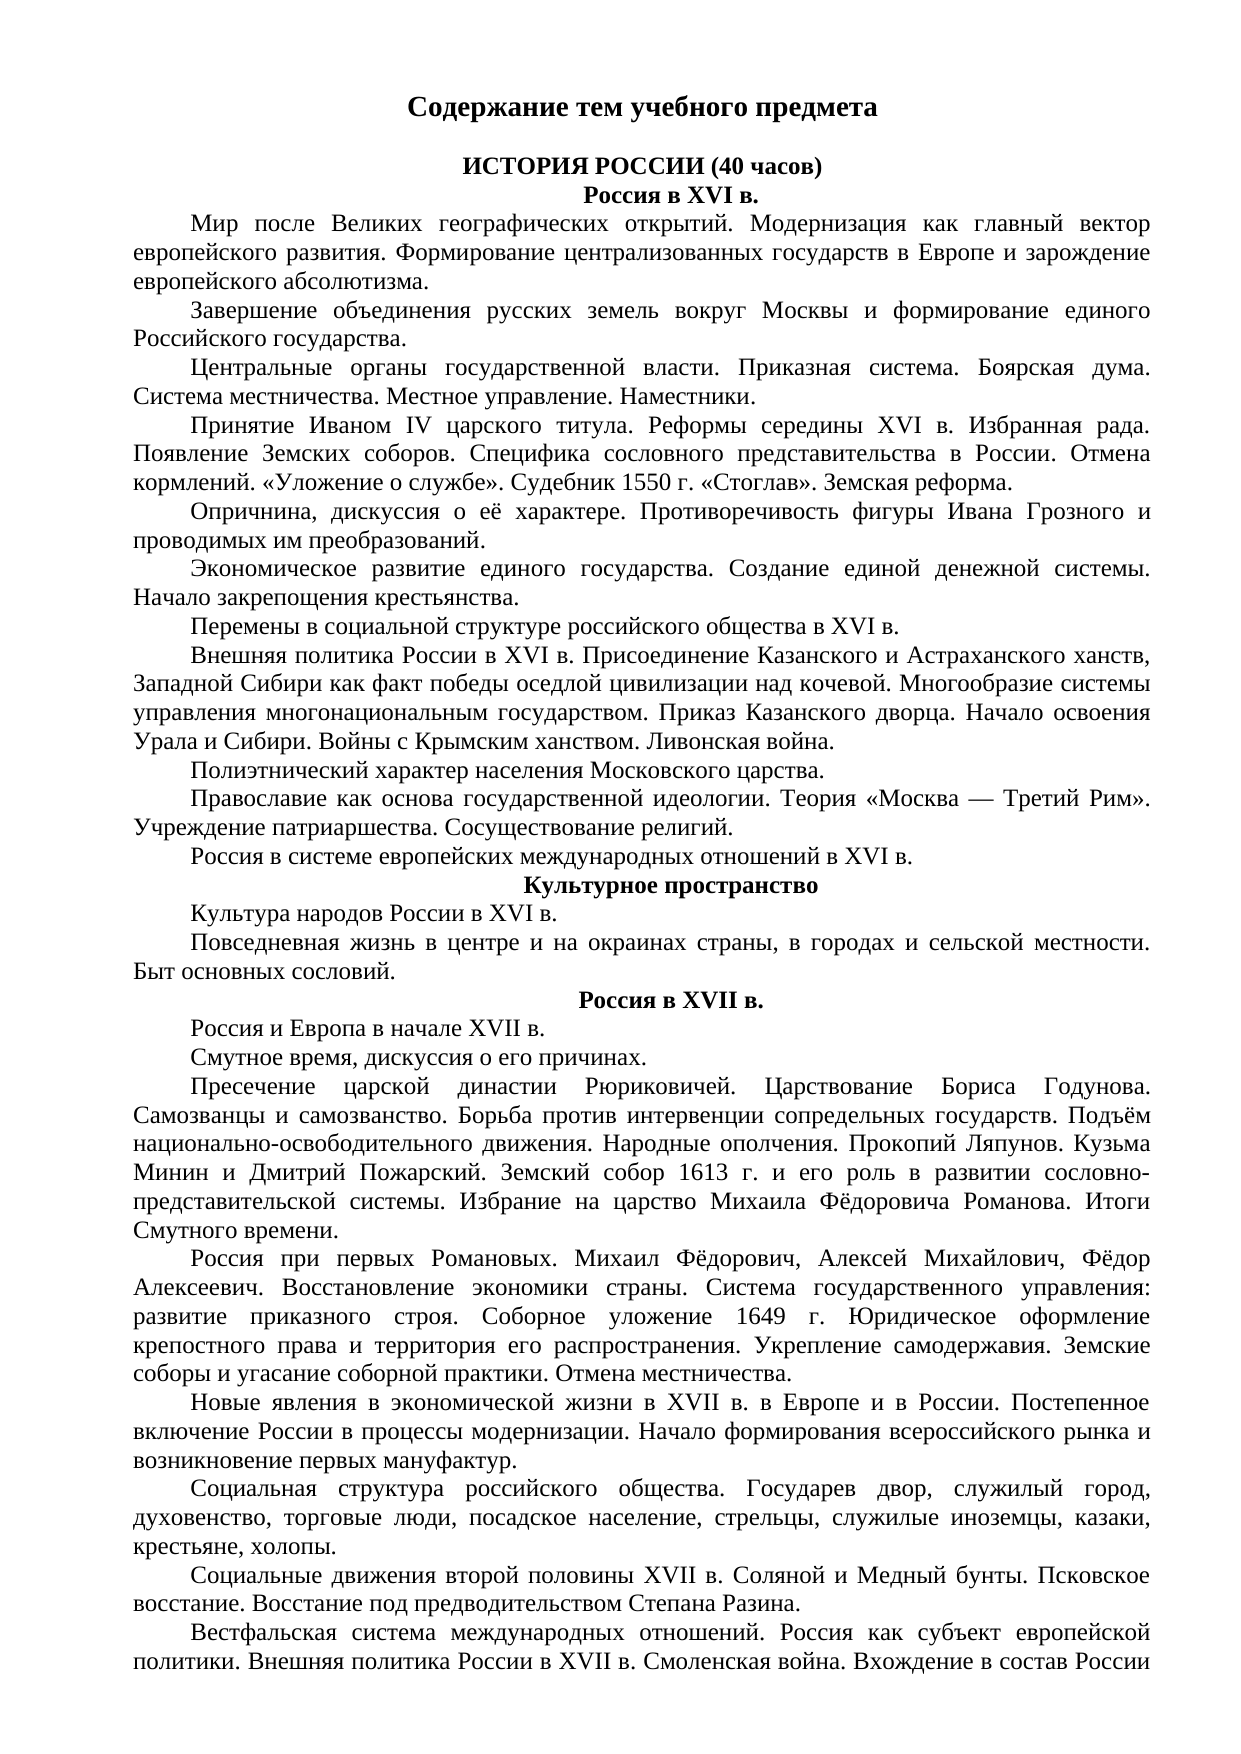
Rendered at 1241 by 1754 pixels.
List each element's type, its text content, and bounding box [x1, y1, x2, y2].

text Перемены в социальной структуре российского общества в XVI в. [133, 611, 1152, 640]
text Центральные органы государственной власти. Приказная система. Боярская дума. Система местничества. Местное управление. Наместники. [133, 352, 1152, 410]
text Внешняя политика России в XVI в. Присоединение Казанского и Астраханского ханств, Западной Сибири как факт победы оседлой цивилизации над кочевой. Многообразие системы управления многонациональным государством. Приказ Казанского дворца. Начало освоения Урала и Сибири. Войны с Крымским ханством. Ливонская война. [133, 640, 1152, 755]
text Повседневная жизнь в центре и на окраинах страны, в городах и сельской местности. Быт основных сословий. [133, 927, 1152, 985]
text Культура народов России в XVI в. [133, 898, 1152, 927]
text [133, 1617, 1152, 1675]
text Культурное пространство [133, 870, 1152, 898]
text Принятие Иваном IV царского титула. Реформы середины XVI в. Избранная рада. Появление Земских соборов. Специфика сословного представительства в России. Отмена кормлений. «Уложение о службе». Судебник 1550 г. «Стоглав». Земская реформа. [133, 410, 1152, 496]
text Новые явления в экономической жизни в XVII в. в Европе и в России. Постепенное включение России в процессы модернизации. Начало формирования всероссийского рынка и возникновение первых мануфактур. [133, 1387, 1152, 1473]
text Содержание тем учебного предмета [133, 89, 1152, 122]
text Социальные движения второй половины XVII в. Соляной и Медный бунты. Псковское восстание. Восстание под предводительством Степана Разина. [133, 1560, 1152, 1617]
text Полиэтнический характер населения Московского царства. [133, 755, 1152, 783]
text Мир после Великих географических открытий. Модернизация как главный вектор европейского развития. Формирование централизованных государств в Европе и зарождение европейского абсолютизма. [133, 208, 1152, 295]
text Россия в XVII в. [133, 985, 1152, 1013]
text Смутное время, дискуссия о его причинах. [133, 1042, 1152, 1071]
text Православие как основа государственной идеологии. Теория «Москва — Третий Рим». Учреждение патриаршества. Сосуществование религий. [133, 783, 1152, 841]
text ИСТОРИЯ РОССИИ (40 часов) [133, 151, 1152, 180]
text Россия и Европа в начале XVII в. [133, 1013, 1152, 1042]
text Завершение объединения русских земель вокруг Москвы и формирование единого Российского государства. [133, 295, 1152, 352]
text Социальная структура российского общества. Государев двор, служилый город, духовенство, торговые люди, посадское население, стрельцы, служилые иноземцы, казаки, крестьяне, холопы. [133, 1473, 1152, 1560]
text Пресечение царской династии Рюриковичей. Царствование Бориса Годунова. Самозванцы и самозванство. Борьба против интервенции сопредельных государств. Подъём национально-освободительного движения. Народные ополчения. Прокопий Ляпунов. Кузьма Минин и Дмитрий Пожарский. Земский собор 1613 г. и его роль в развитии сословно-представительской системы. Избрание на царство Михаила Фёдоровича Романова. Итоги Смутного времени. [133, 1071, 1152, 1243]
text Опричнина, дискуссия о её характере. Противоречивость фигуры Ивана Грозного и проводимых им преобразований. [133, 496, 1152, 553]
text Россия в системе европейских международных отношений в XVI в. [133, 841, 1152, 870]
text Экономическое развитие единого государства. Создание единой денежной системы. Начало закрепощения крестьянства. [133, 553, 1152, 611]
text Россия в XVI в. [133, 180, 1152, 208]
text Россия при первых Романовых. Михаил Фёдорович, Алексей Михайлович, Фёдор Алексеевич. Восстановление экономики страны. Система государственного управления: развитие приказного строя. Соборное уложение 1649 г. Юридическое оформление крепостного права и территория его распространения. Укрепление самодержавия. Земские соборы и угасание соборной практики. Отмена местничества. [133, 1243, 1152, 1387]
